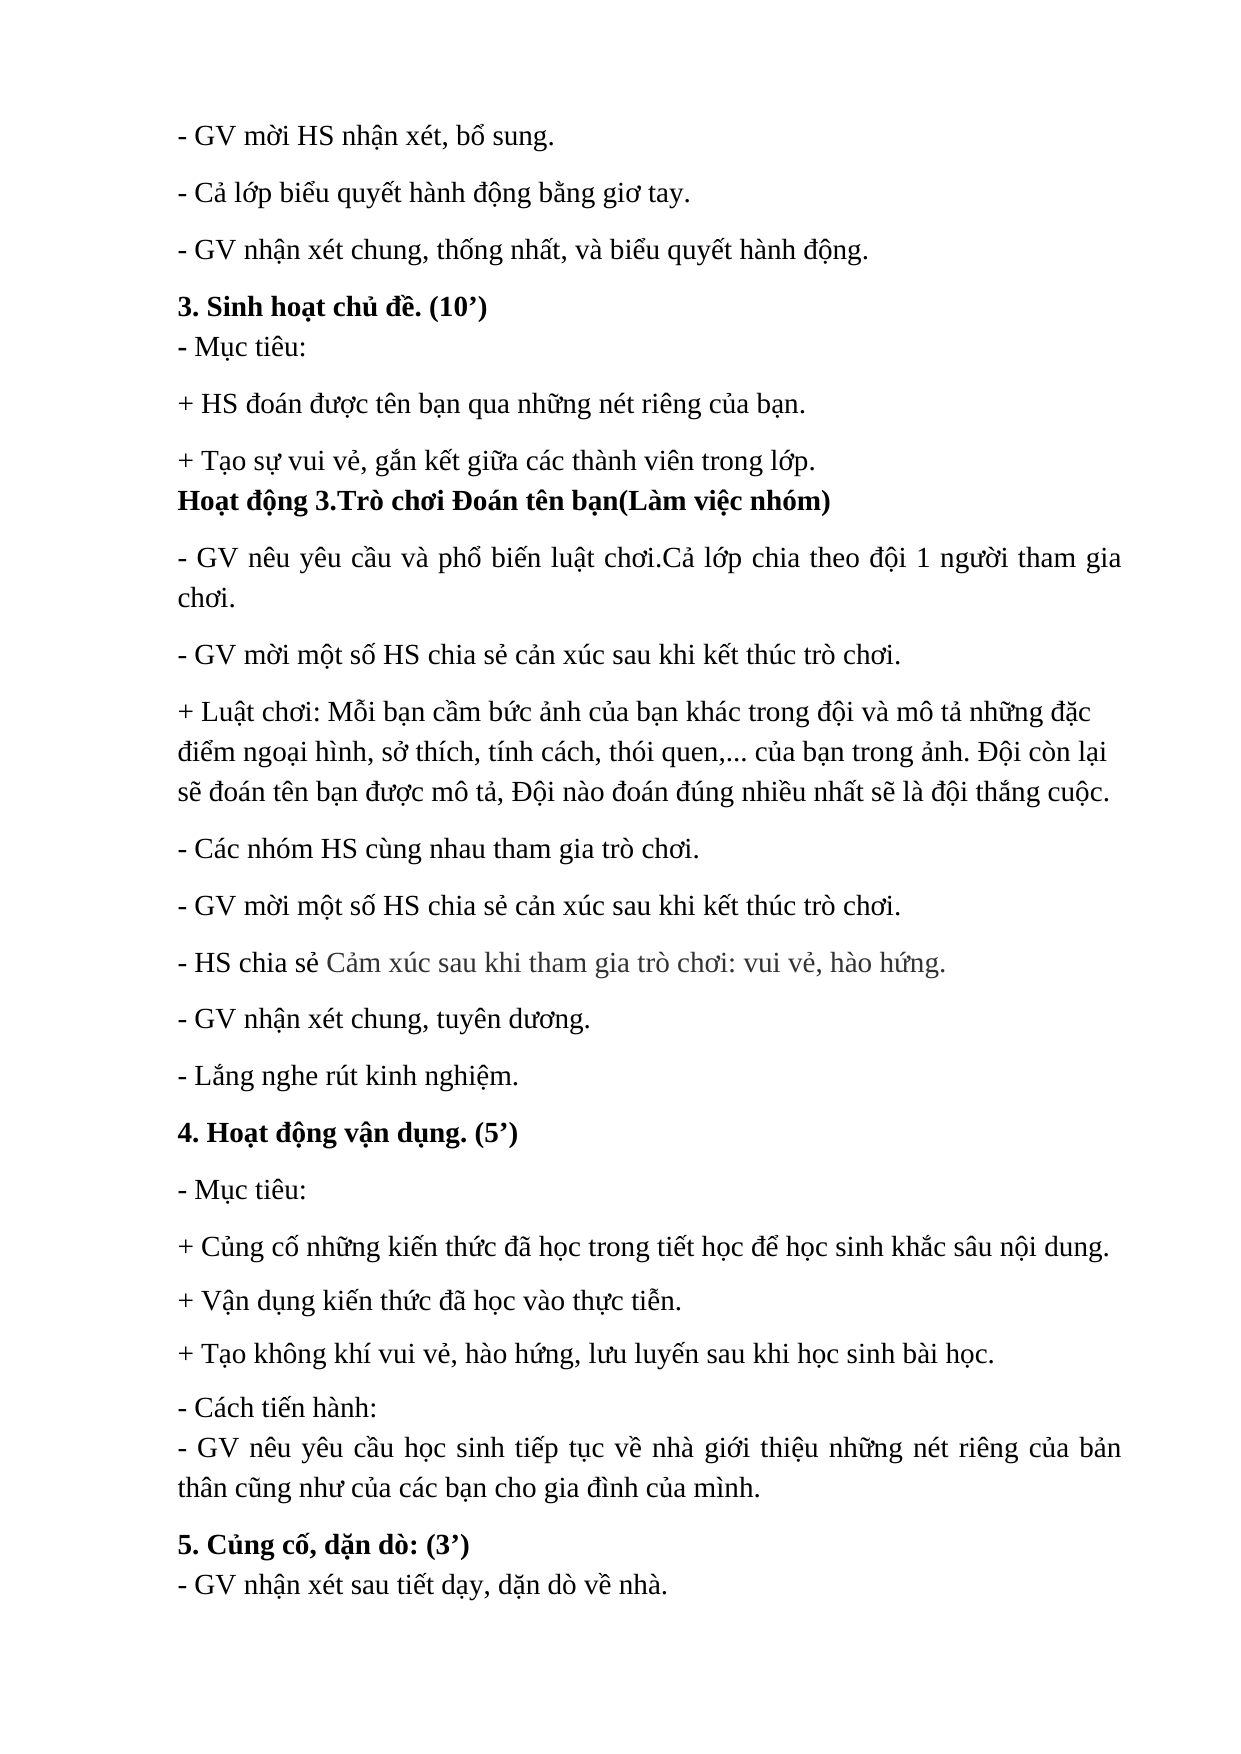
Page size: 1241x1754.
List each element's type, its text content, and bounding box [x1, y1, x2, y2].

text - Các nhóm HS cùng nhau tham gia trò chơi. [177, 831, 1122, 864]
text - Cả lớp biểu quyết hành động bằng giơ tay. [177, 175, 1122, 208]
text - GV nhận xét sau tiết dạy, dặn dò về nhà. [177, 1567, 1122, 1601]
text - Mục tiêu: [177, 329, 1122, 362]
text - GV nêu yêu cầu học sinh tiếp tục về nhà giới thiệu những nét riêng của bản thân cũng như của các bạn cho gia đình của mình. [177, 1430, 1122, 1504]
text - GV nêu yêu cầu và phổ biến luật chơi.Cả lớp chia theo đội 1 người tham gia chơi. [177, 540, 1122, 613]
text 5. Củng cố, dặn dò: (3’) [177, 1527, 1122, 1561]
text - Cách tiến hành: [177, 1390, 1122, 1423]
text - GV mời HS nhận xét, bổ sung. [177, 118, 1122, 152]
text 4. Hoạt động vận dụng. (5’) [177, 1115, 1122, 1149]
text - GV nhận xét chung, thống nhất, và biểu quyết hành động. [177, 232, 1122, 265]
text + Luật chơi: Mỗi bạn cầm bức ảnh của bạn khác trong đội và mô tả những đặc điểm ngoại hình, sở thích, tính cách, thói quen,... của bạn trong ảnh. Đội còn lại sẽ đoán tên bạn được mô tả, Đội nào đoán đúng nhiều nhất sẽ là đội thắng cuộc. [177, 694, 1122, 808]
text - Mục tiêu: [177, 1172, 1122, 1206]
text - GV mời một số HS chia sẻ cản xúc sau khi kết thúc trò chơi. [177, 888, 1122, 921]
text Hoạt động 3.Trò chơi Đoán tên bạn(Làm việc nhóm) [177, 483, 1122, 516]
text - Lắng nghe rút kinh nghiệm. [177, 1058, 1122, 1092]
text - GV mời một số HS chia sẻ cản xúc sau khi kết thúc trò chơi. [177, 637, 1122, 670]
text + Tạo sự vui vẻ, gắn kết giữa các thành viên trong lớp. [177, 443, 1122, 476]
text 3. Sinh hoạt chủ đề. (10’) [177, 289, 1122, 322]
text - HS chia sẻ Cảm xúc sau khi tham gia trò chơi: vui vẻ, hào hứng. [177, 945, 1122, 978]
text + Tạo không khí vui vẻ, hào hứng, lưu luyến sau khi học sinh bài học. [177, 1336, 1122, 1370]
text + Củng cố những kiến thức đã học trong tiết học để học sinh khắc sâu nội dung. [177, 1229, 1122, 1263]
text - GV nhận xét chung, tuyên dương. [177, 1002, 1122, 1035]
text + HS đoán được tên bạn qua những nét riêng của bạn. [177, 386, 1122, 419]
text + Vận dụng kiến thức đã học vào thực tiễn. [177, 1283, 1122, 1316]
